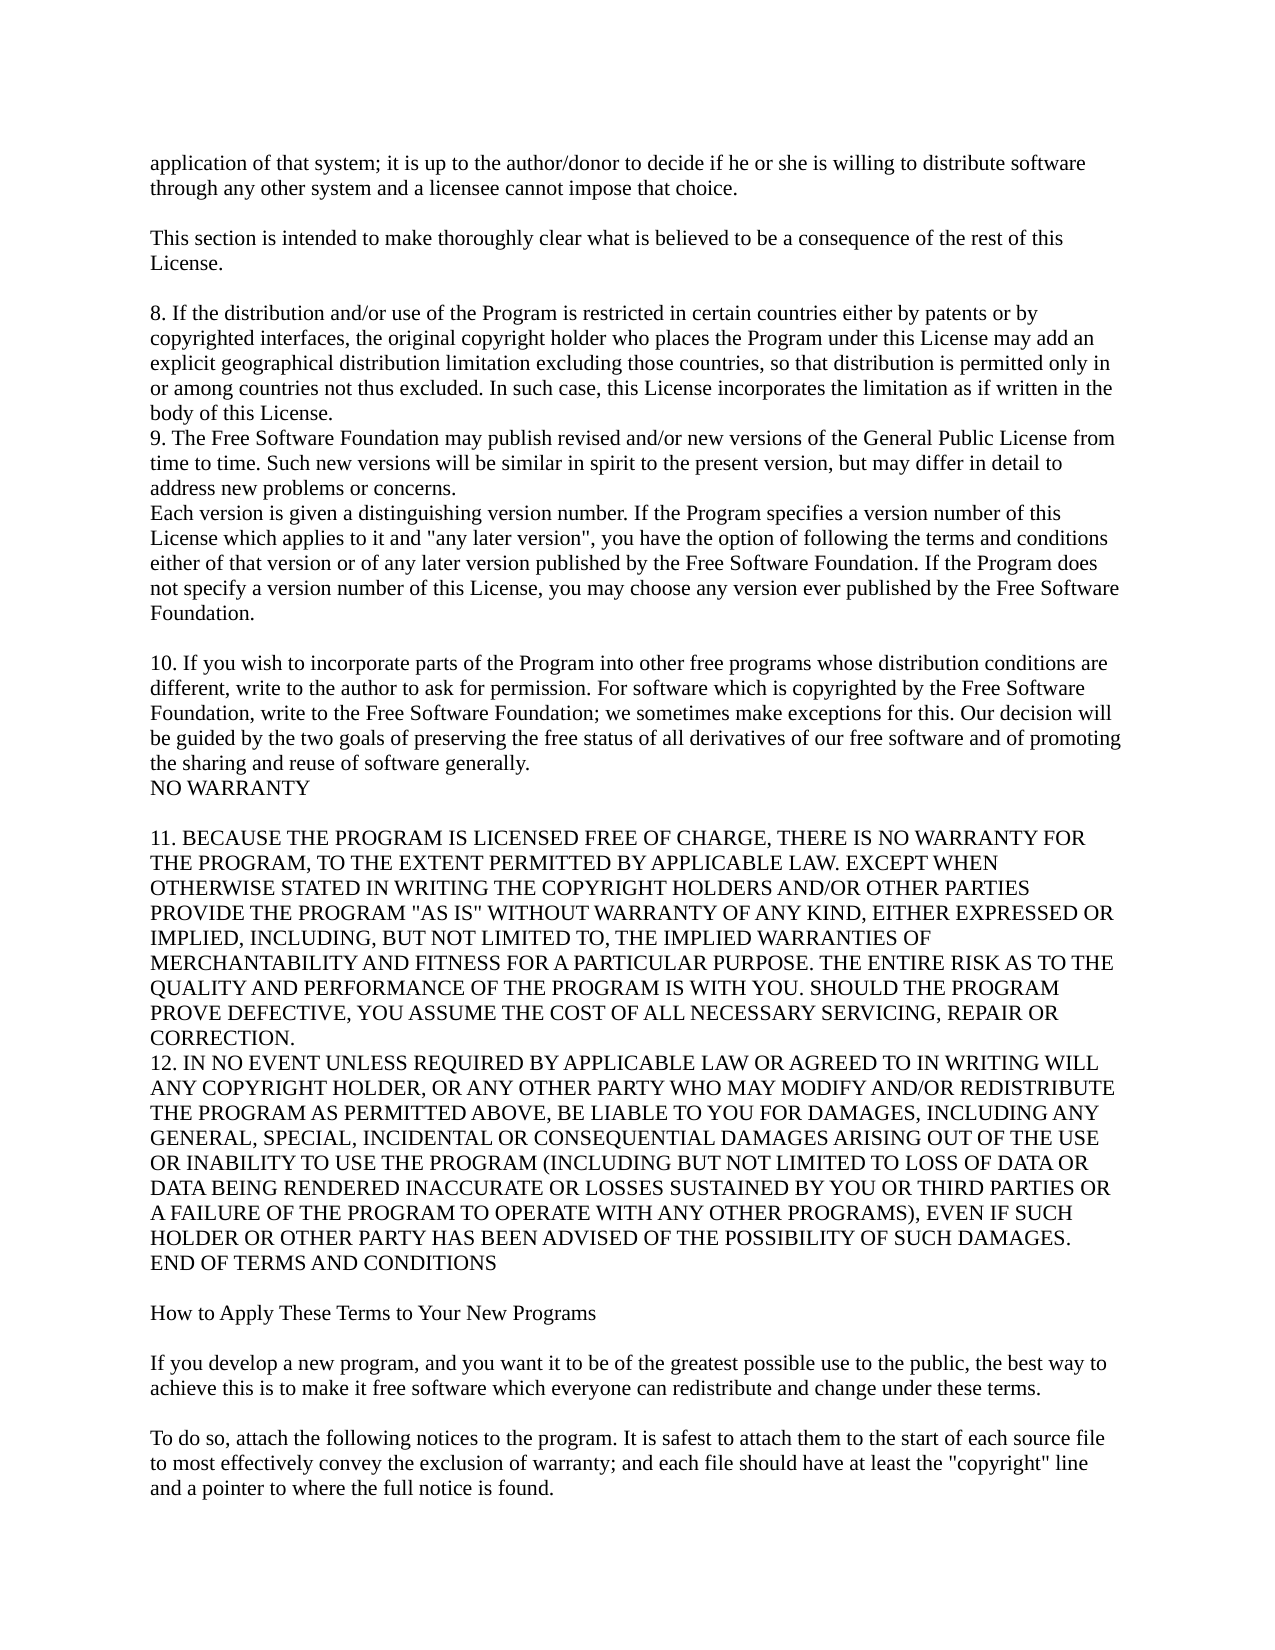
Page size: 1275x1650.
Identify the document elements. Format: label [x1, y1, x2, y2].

text [150, 150, 1125, 1500]
